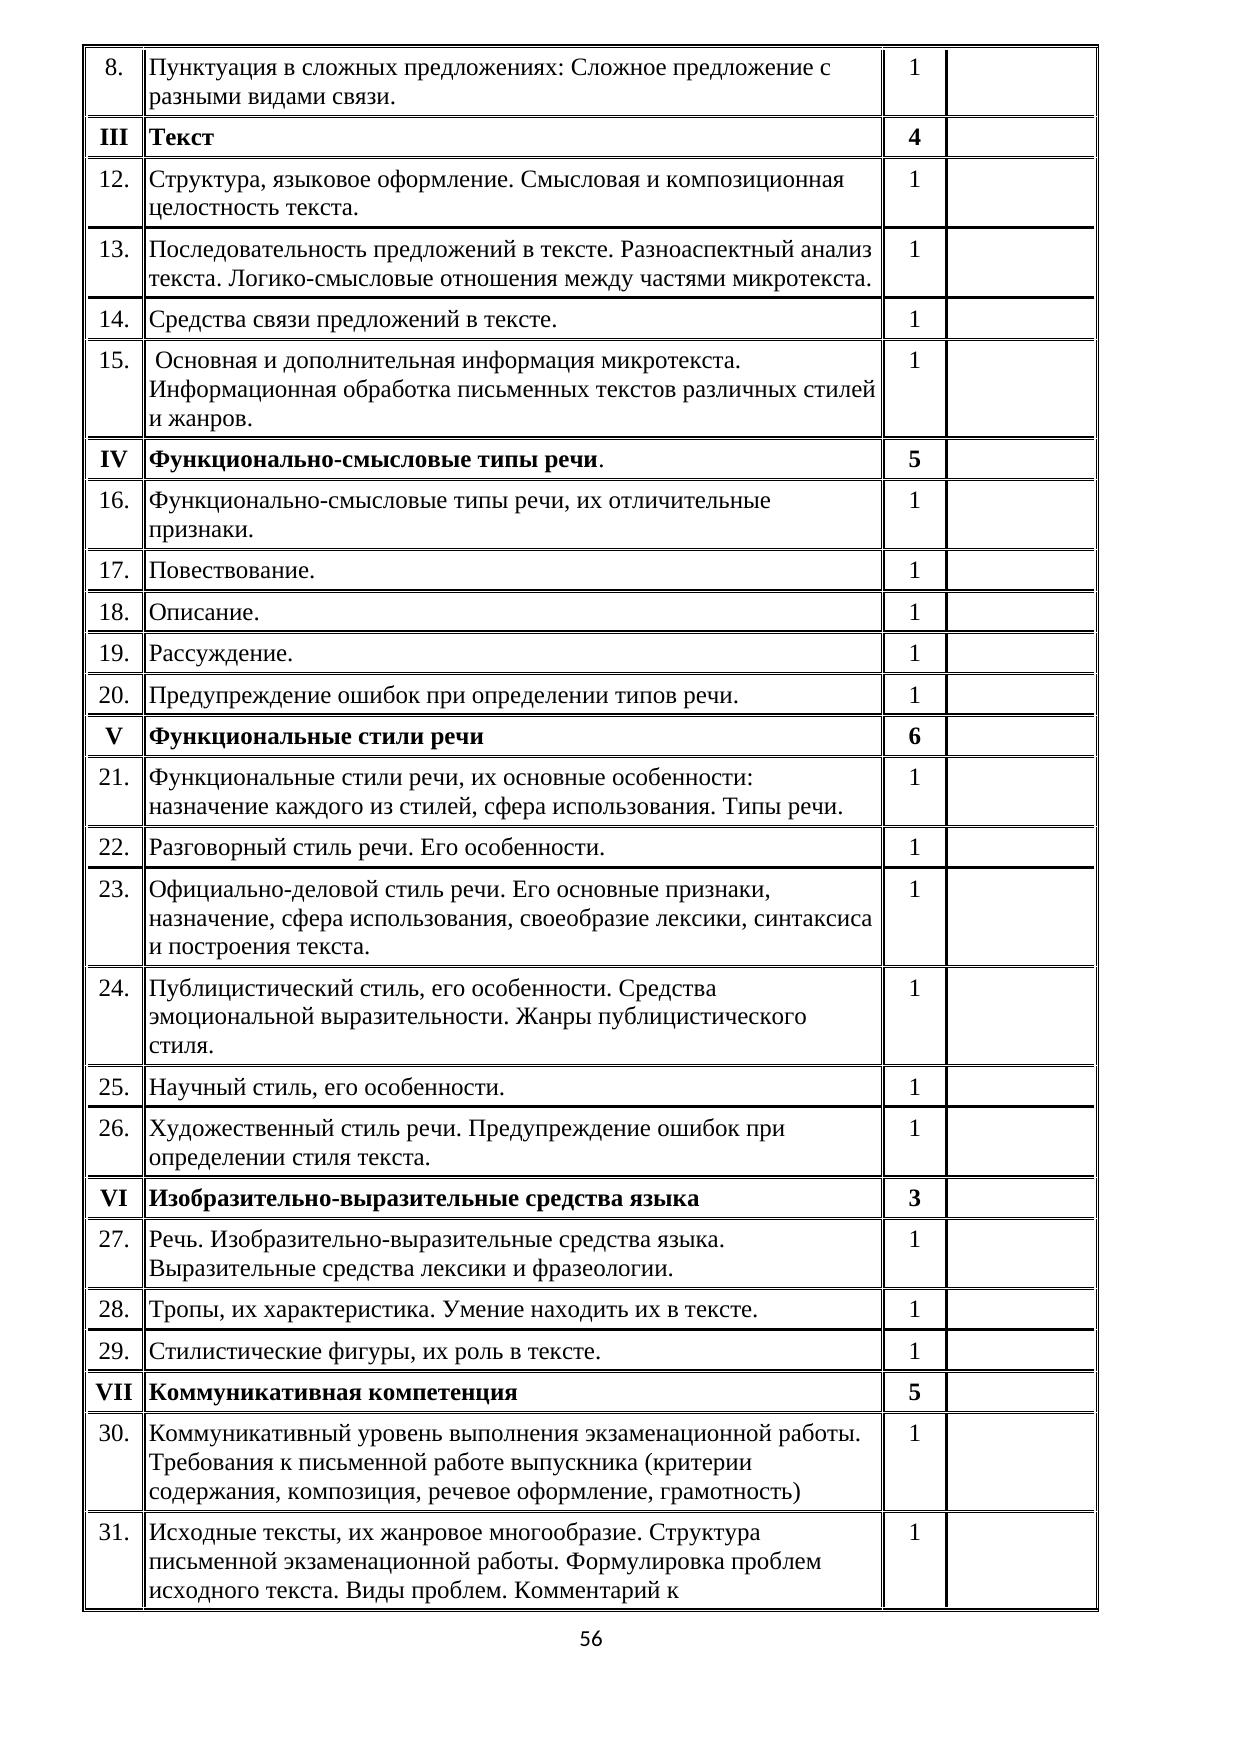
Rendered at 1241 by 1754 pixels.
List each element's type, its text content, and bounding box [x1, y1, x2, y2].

table_cell 1 [885, 828, 945, 866]
table_cell 1 [885, 1414, 945, 1509]
table_cell [948, 296, 1096, 337]
table_cell Рассуждение. [146, 634, 881, 672]
table_cell 8. [86, 46, 144, 114]
table_cell [946, 1411, 1097, 1509]
table_cell Официально-деловой стиль речи. Его основные признаки, назначение, сфера использования, своеобразие лексики, синтаксиса и построения текста. [146, 869, 881, 965]
table_cell 1 [885, 1220, 945, 1287]
table_cell 26. [86, 1105, 142, 1175]
table_cell 28. [84, 1287, 144, 1328]
table_cell [946, 1510, 1096, 1608]
table_cell 1 [885, 1290, 945, 1328]
table_cell [948, 1328, 1097, 1369]
table_cell [948, 755, 1096, 824]
table_cell 12. [84, 156, 144, 226]
table_cell Последовательность предложений в тексте. Разноаспектный анализ текста. Логико-смысловые отношения между частями микротекста. [146, 229, 881, 296]
table_cell 1 [885, 675, 945, 713]
table_cell Описание. [146, 593, 881, 630]
table_cell Средства связи предложений в тексте. [146, 299, 881, 337]
table_cell Научный стиль, его особенности. [146, 1067, 881, 1105]
table_cell Предупреждение ошибок при определении типов речи. [146, 675, 881, 713]
table_cell Разговорный стиль речи. Его особенности. [146, 828, 881, 866]
table_cell 5 [885, 440, 945, 478]
table_cell [948, 1369, 1096, 1411]
table_cell [948, 338, 1096, 436]
table_cell 1 [885, 159, 945, 226]
table_cell 31. [86, 1510, 144, 1608]
table_cell 1 [885, 481, 945, 548]
table_cell [948, 825, 1096, 866]
table_cell 17. [84, 548, 144, 589]
table_cell Структура, языковое оформление. Смысловая и композиционная целостность текста. [146, 159, 881, 226]
table_cell Повествование. [146, 551, 881, 589]
table_cell 23. [86, 866, 142, 965]
table_cell 1 [885, 593, 945, 630]
table_cell [948, 115, 1096, 156]
table_cell [948, 713, 1096, 754]
table_cell 27. [86, 1216, 142, 1287]
table_cell 20. [84, 672, 144, 713]
table_cell [946, 965, 1097, 1064]
table_cell Основная и дополнительная информация микротекста. Информационная обработка письменных текстов различных стилей и жанров. [146, 341, 881, 436]
table_cell 1 [885, 299, 945, 337]
table_cell 30. [84, 1411, 144, 1509]
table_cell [144, 1510, 883, 1608]
table_cell [948, 630, 1096, 672]
table_cell [948, 1105, 1096, 1175]
table_cell 1 [885, 758, 945, 824]
table_cell 29. [84, 1328, 142, 1369]
table_cell 22. [86, 825, 142, 866]
table_cell [946, 672, 1097, 713]
table_cell Тропы, их характеристика. Умение находить их в тексте. [146, 1290, 881, 1328]
table_cell Изобразительно-выразительные средства языка [146, 1179, 881, 1216]
table_cell 14. [86, 296, 142, 337]
table_cell [948, 436, 1096, 478]
table_cell Функциональные стили речи, их основные особенности: назначение каждого из стилей, сфера использования. Типы речи. [146, 758, 881, 824]
table_cell Пунктуация в сложных предложениях: Сложное предложение с разными видами связи. [144, 46, 883, 114]
table_cell [948, 1175, 1096, 1216]
table_cell 1 [885, 1331, 945, 1369]
table_cell 1 [885, 341, 945, 436]
table_cell Коммуникативный уровень выполнения экзаменационной работы. Требования к письменной работе выпускника (критерии содержания, композиция, речевое оформление, грамотность) [146, 1414, 881, 1509]
table_cell 25. [84, 1064, 144, 1105]
table_cell [946, 1287, 1097, 1328]
table_cell 13. [86, 226, 142, 296]
table_cell Функциональные стили речи [146, 717, 881, 754]
table_cell 1 [885, 1067, 945, 1105]
table_cell [948, 226, 1096, 296]
table_cell [946, 48, 1096, 114]
table_cell VII [86, 1369, 142, 1411]
table_cell 24. [84, 965, 144, 1064]
table_cell 18. [86, 589, 142, 630]
table_cell 1 [885, 869, 945, 965]
table_cell [948, 866, 1096, 965]
table_cell [946, 1064, 1097, 1105]
table_cell 15. [86, 338, 142, 436]
table_cell 6 [885, 717, 945, 754]
table_cell [948, 589, 1096, 630]
table_cell Функционально-смысловые типы речи, их отличительные признаки. [146, 481, 881, 548]
table_cell Речь. Изобразительно-выразительные средства языка. Выразительные средства лексики и фразеологии. [146, 1220, 881, 1287]
table_cell 21. [86, 755, 142, 824]
table_cell Функционально-смысловые типы речи. [146, 440, 881, 478]
table_cell 1 [885, 229, 945, 296]
table_cell 4 [885, 118, 945, 156]
table_cell 1 [883, 48, 946, 114]
table_cell [946, 548, 1097, 589]
table_cell VI [86, 1175, 142, 1216]
table_cell V [86, 713, 142, 754]
table_cell 1 [885, 634, 945, 672]
table_cell IV [86, 436, 142, 478]
table_cell Публицистический стиль, его особенности. Средства эмоциональной выразительности. Жанры публицистического стиля. [146, 968, 881, 1064]
table_cell [948, 1216, 1096, 1287]
table_cell [946, 156, 1097, 226]
table_cell Художественный стиль речи. Предупреждение ошибок при определении стиля текста. [146, 1108, 881, 1175]
table_cell 1 [885, 551, 945, 589]
table_cell 1 [885, 1108, 945, 1175]
table_cell 16. [84, 478, 144, 548]
table_cell Текст [146, 118, 881, 156]
table_cell 1 [885, 968, 945, 1064]
table_cell Стилистические фигуры, их роль в тексте. [146, 1331, 881, 1369]
table_cell III [86, 115, 142, 156]
table_cell Коммуникативная компетенция [146, 1373, 881, 1411]
table_cell 19. [86, 630, 142, 672]
table_cell 1 [883, 1513, 946, 1608]
table_cell 3 [885, 1179, 945, 1216]
table_cell 5 [885, 1373, 945, 1411]
table_cell [946, 478, 1097, 548]
